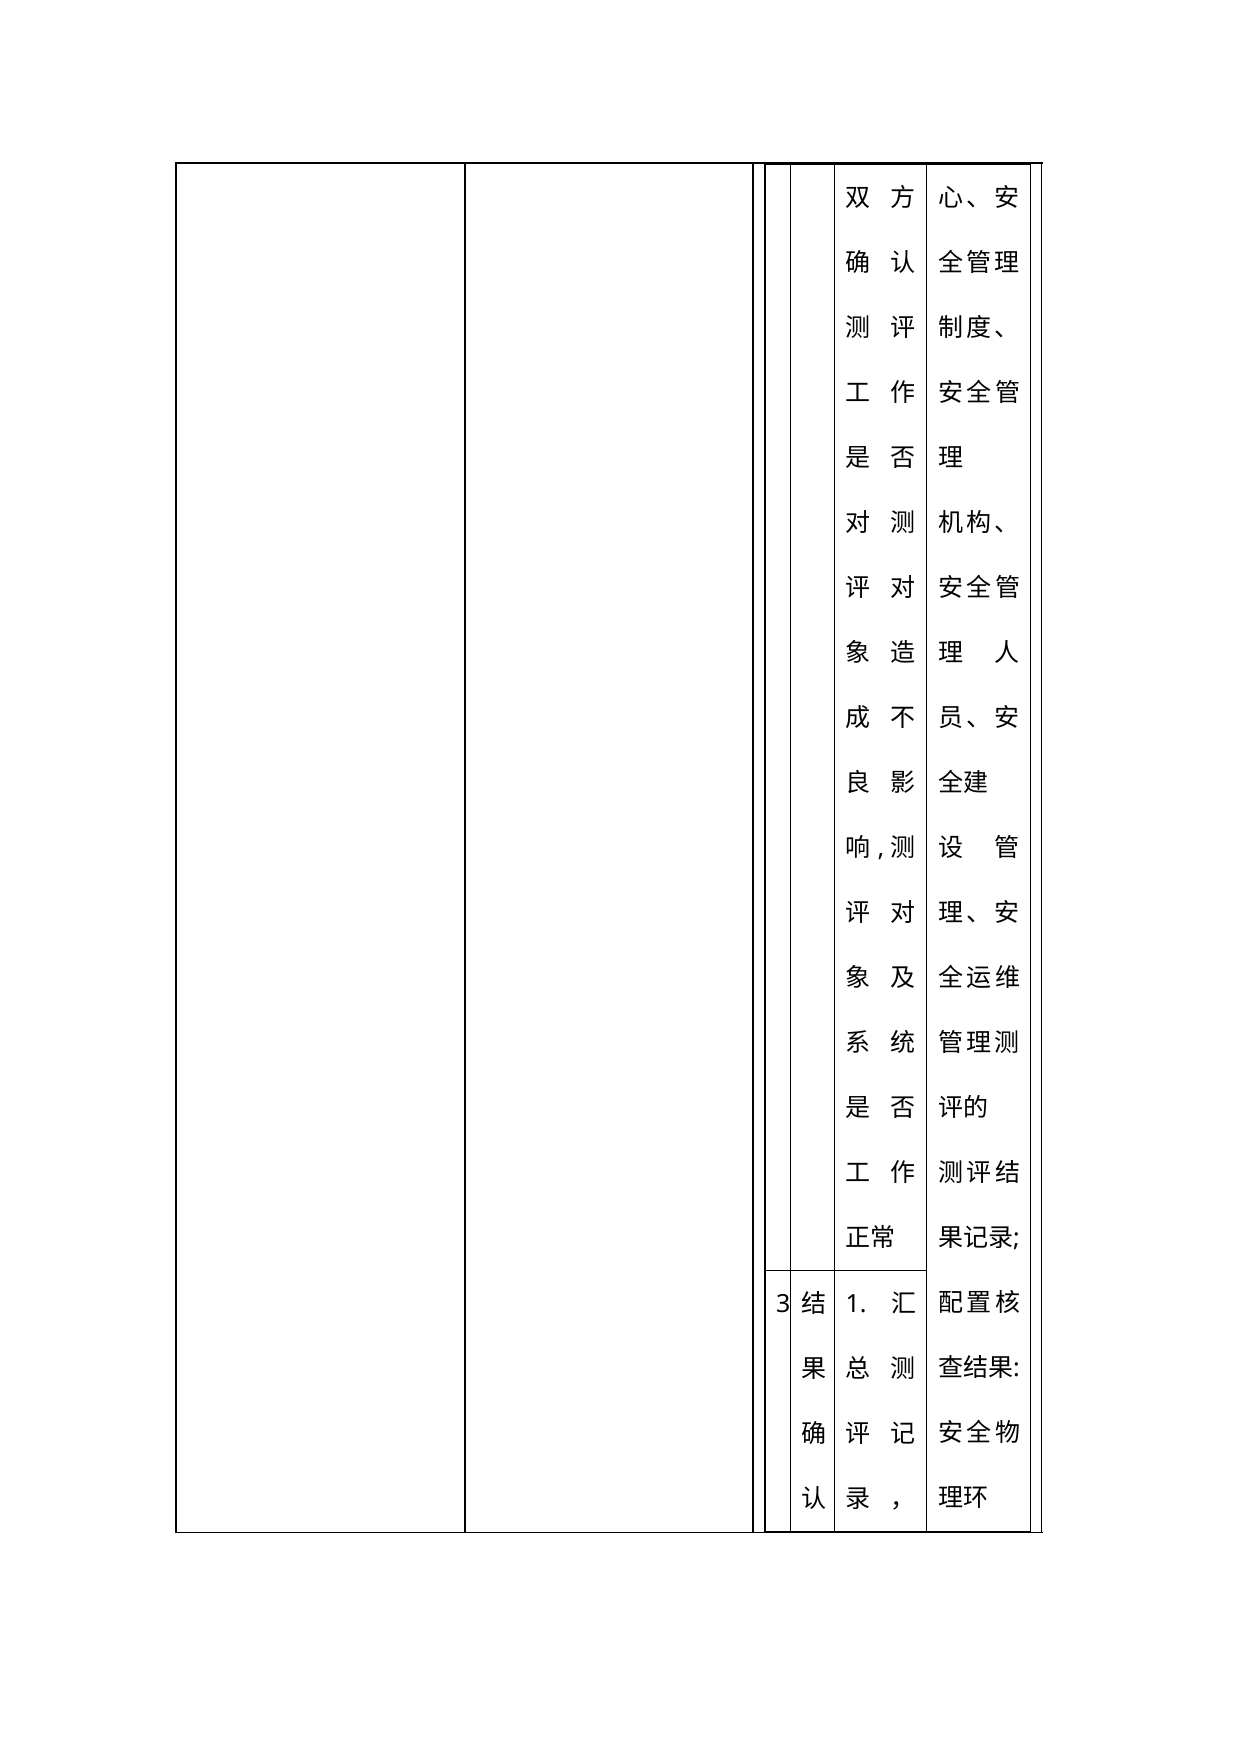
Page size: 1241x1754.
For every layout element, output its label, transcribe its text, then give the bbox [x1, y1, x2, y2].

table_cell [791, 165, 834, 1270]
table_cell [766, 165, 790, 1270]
table_cell 1 [177, 164, 464, 1532]
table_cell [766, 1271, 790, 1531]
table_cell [835, 165, 926, 1270]
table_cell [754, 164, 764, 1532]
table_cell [927, 165, 1030, 1531]
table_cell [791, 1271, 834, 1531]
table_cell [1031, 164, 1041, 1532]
table_cell [466, 164, 752, 1532]
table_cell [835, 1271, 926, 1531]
